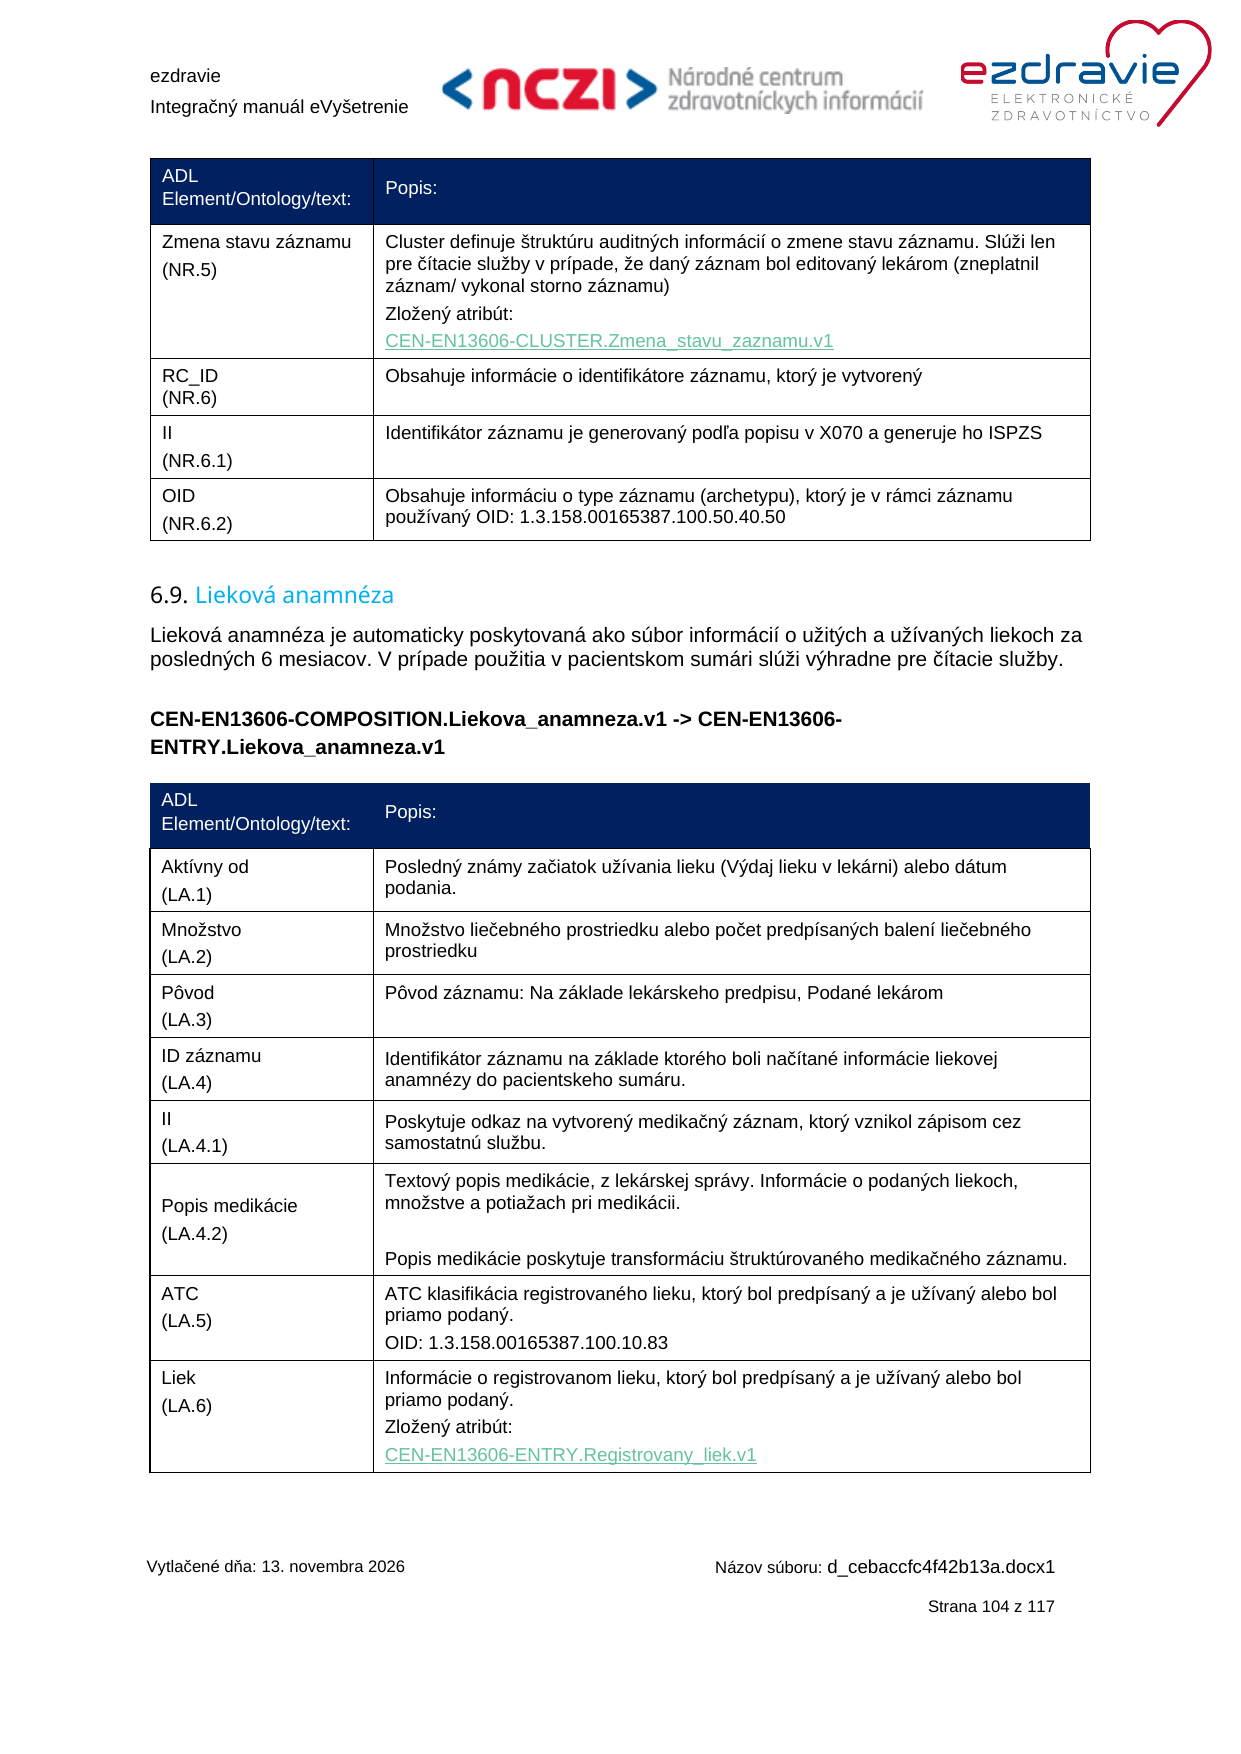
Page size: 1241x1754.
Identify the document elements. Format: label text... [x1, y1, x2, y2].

picture [442, 67, 924, 114]
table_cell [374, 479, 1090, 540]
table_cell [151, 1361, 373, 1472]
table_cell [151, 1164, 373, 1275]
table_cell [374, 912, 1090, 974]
text CEN-EN13606-COMPOSITION.Liekova_anamneza.v1 -> CEN-EN13606-ENTRY.Liekova_anamneza.v1 [150, 707, 1090, 758]
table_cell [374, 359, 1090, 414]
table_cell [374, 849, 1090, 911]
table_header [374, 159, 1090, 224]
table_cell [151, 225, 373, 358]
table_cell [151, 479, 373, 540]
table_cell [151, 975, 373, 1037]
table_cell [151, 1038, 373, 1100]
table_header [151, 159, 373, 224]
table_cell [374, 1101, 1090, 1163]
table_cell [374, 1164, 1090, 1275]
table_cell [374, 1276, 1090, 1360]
subtitle Lieková anamnéza [150, 579, 1090, 610]
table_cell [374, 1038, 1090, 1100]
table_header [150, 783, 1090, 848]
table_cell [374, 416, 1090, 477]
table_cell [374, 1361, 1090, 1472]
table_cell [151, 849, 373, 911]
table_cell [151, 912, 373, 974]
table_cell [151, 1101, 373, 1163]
text Lieková anamnéza je automaticky poskytovaná ako súbor informácií o užitých a užívaných liekoch za posledných 6 mesiacov. V prípade použitia v pacientskom sumári slúži výhradne pre čítacie služby. [150, 623, 1090, 671]
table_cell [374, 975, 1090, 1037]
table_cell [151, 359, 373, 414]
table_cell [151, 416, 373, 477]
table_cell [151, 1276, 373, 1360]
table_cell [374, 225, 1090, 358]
picture [961, 20, 1212, 127]
